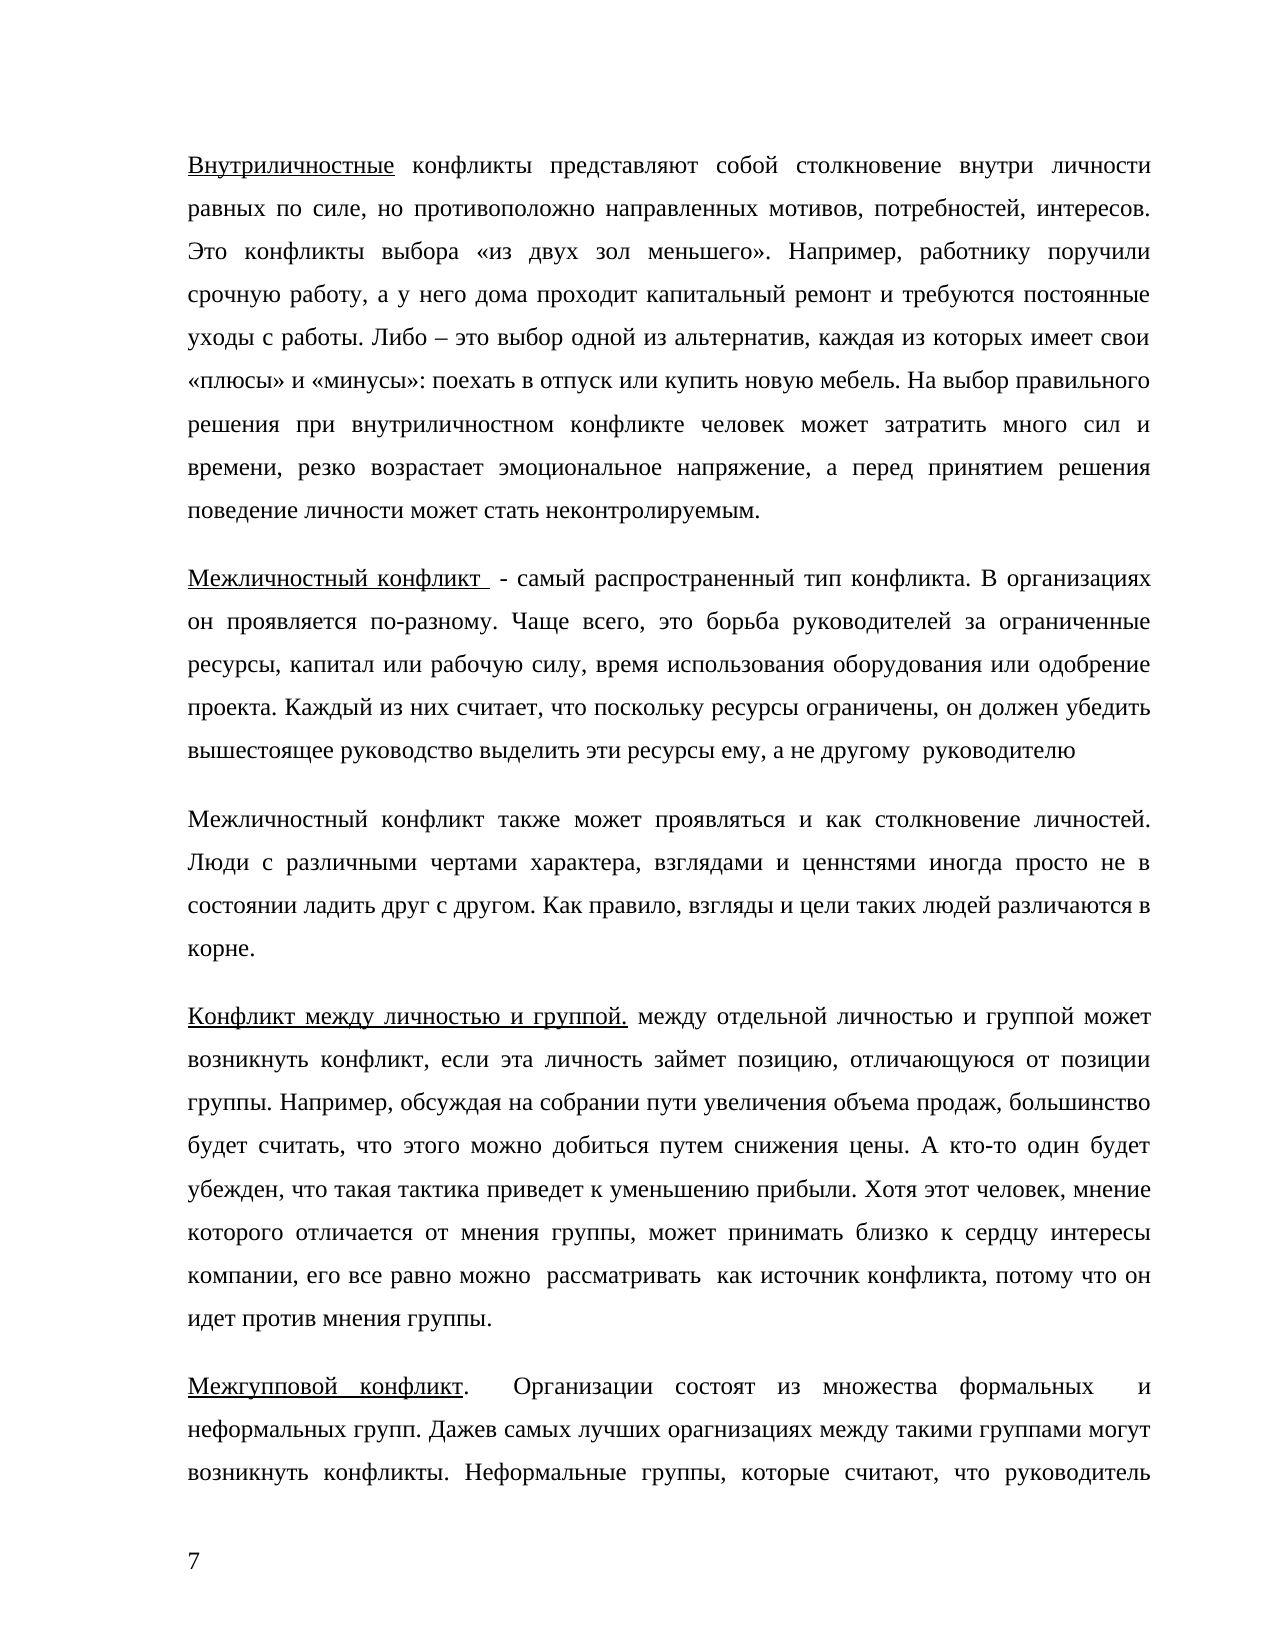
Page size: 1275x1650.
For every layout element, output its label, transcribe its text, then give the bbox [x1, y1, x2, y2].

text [187, 1371, 1152, 1486]
text Межличностный конфликт также может проявляться и как столкновение личностей. Люди с различными чертами характера, взглядами и ценнстями иногда просто не в состоянии ладить друг с другом. Как правило, взгляды и цели таких людей различаются в корне. [187, 804, 1152, 962]
text Межличностный конфликт - самый распространенный тип конфликта. В организациях он проявляется по-разному. Чаще всего, это борьба руководителей за ограниченные ресурсы, капитал или рабочую силу, время использования оборудования или одобрение проекта. Каждый из них считает, что поскольку ресурсы ограничены, он должен убедить вышестоящее руководство выделить эти ресурсы ему, а не другому руководителю [187, 563, 1152, 764]
text Внутриличностные конфликты представляют собой столкновение внутри личности равных по силе, но противоположно направленных мотивов, потребностей, интересов. Это конфликты выбора «из двух зол меньшего». Например, работнику поручили срочную работу, а у него дома проходит капитальный ремонт и требуются постоянные уходы с работы. Либо – это выбор одной из альтернатив, каждая из которых имеет свои «плюсы» и «минусы»: поехать в отпуск или купить новую мебель. На выбор правильного решения при внутриличностном конфликте человек может затратить много сил и времени, резко возрастает эмоциональное напряжение, а перед принятием решения поведение личности может стать неконтролируемым. [187, 150, 1152, 524]
text Конфликт между личностью и группой. между отдельной личностью и группой может возникнуть конфликт, если эта личность займет позицию, отличающуюся от позиции группы. Например, обсуждая на собрании пути увеличения объема продаж, большинство будет считать, что этого можно добиться путем снижения цены. А кто-то один будет убежден, что такая тактика приведет к уменьшению прибыли. Хотя этот человек, мнение которого отличается от мнения группы, может принимать близко к сердцу интересы компании, его все равно можно рассматривать как источник конфликта, потому что он идет против мнения группы. [187, 1001, 1152, 1332]
